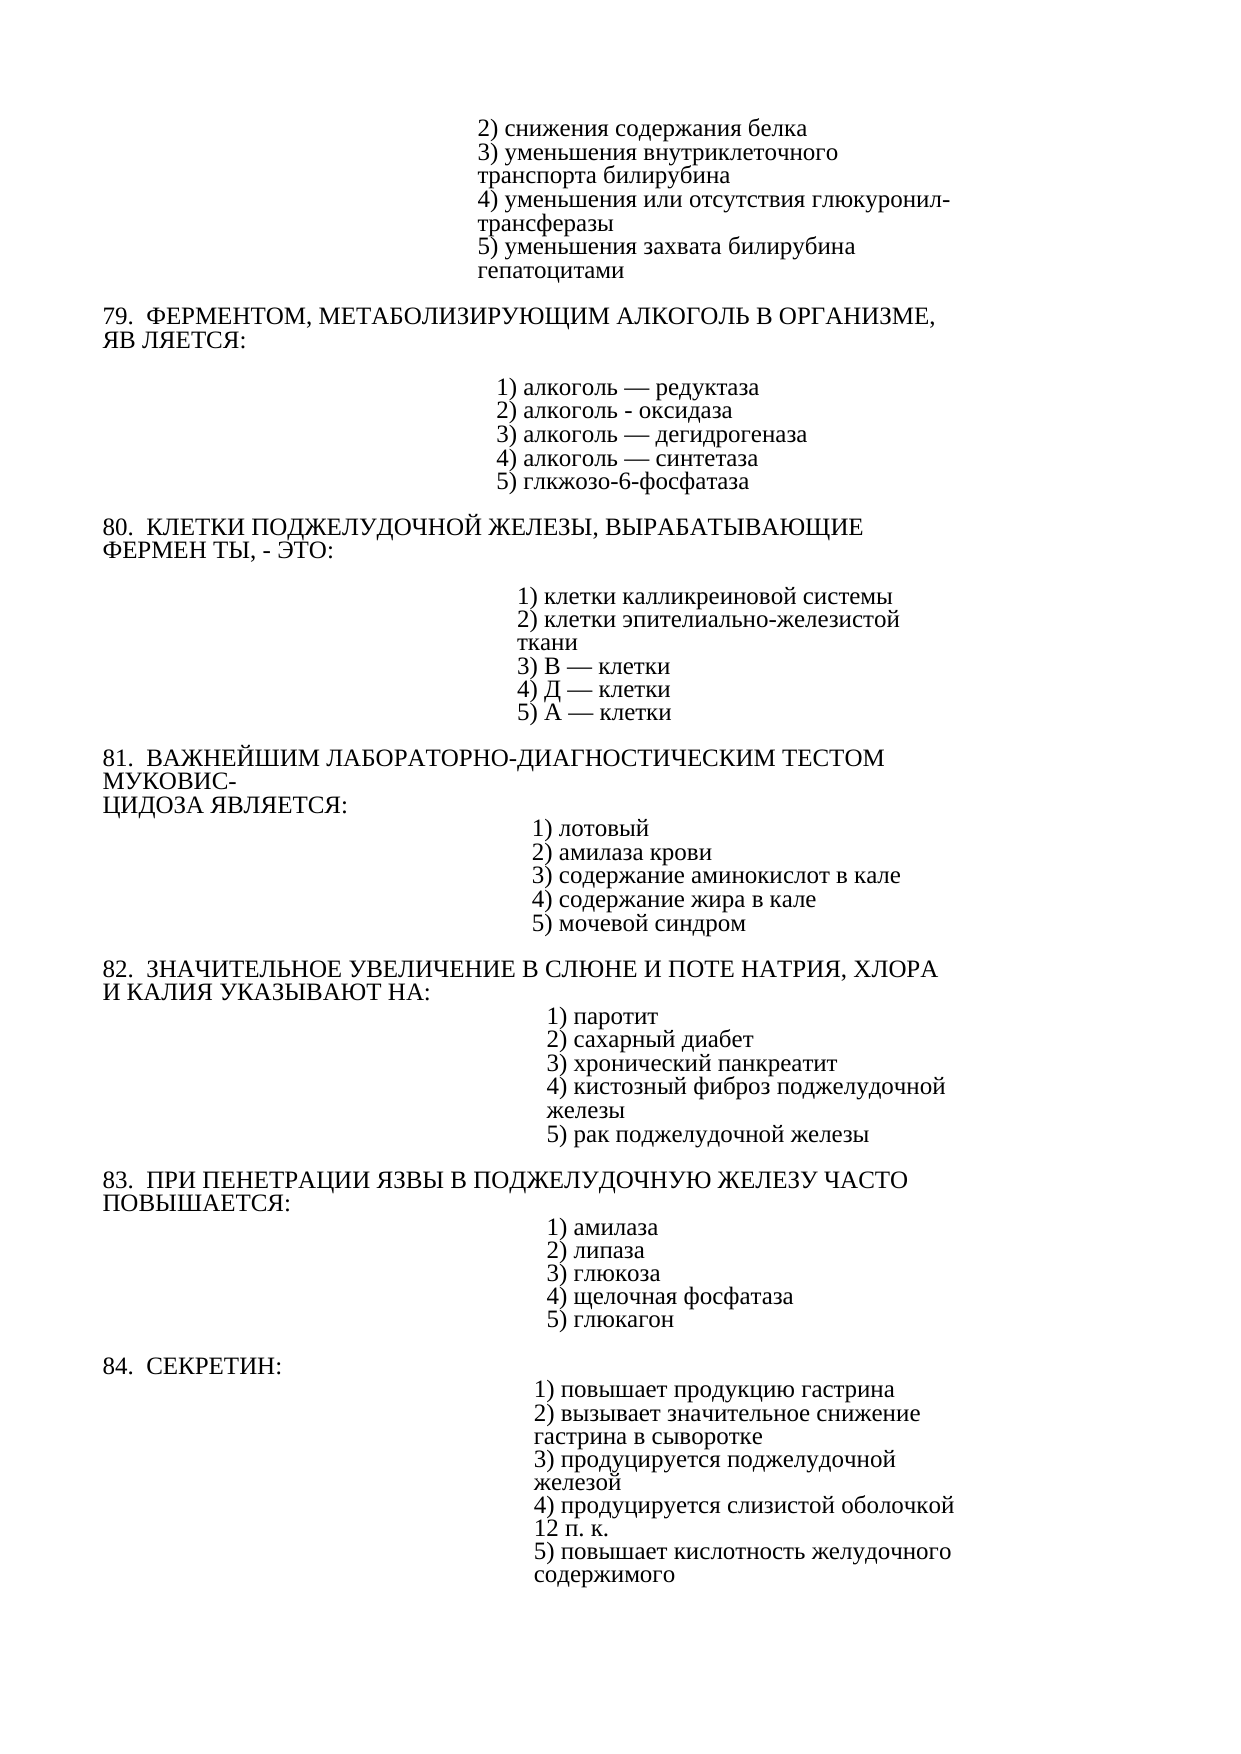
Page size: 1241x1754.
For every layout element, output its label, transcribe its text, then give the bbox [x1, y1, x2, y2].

text 80. Клетки поджелудочной железы, вырабатывающие фермен ты, - это: [102, 517, 957, 586]
text 4) щелочная фосфатаза [546, 1286, 957, 1309]
text 3) алкоголь — дегидрогеназа [496, 424, 957, 447]
text 4) Д — клетки [517, 679, 957, 702]
text 2) амилаза крови [532, 842, 957, 865]
text 82. Значительное увеличение в слюне и поте натрия, хлора и калия указывают на: [102, 958, 957, 1005]
text 1) лотовый [532, 818, 957, 842]
text 3) В — клетки [517, 656, 957, 679]
text 3) продуцируется поджелудочной железой [533, 1449, 957, 1495]
text 2) вызывает значительное снижение гастрина в сыворотке [533, 1403, 957, 1449]
text 3) уменьшения внутриклеточного транспорта билирубина [477, 142, 957, 189]
text 5) глкжозо-6-фосфатаза [496, 471, 957, 494]
text 5) рак поджелудочной железы [546, 1124, 957, 1147]
text 79. Ферментом, метаболизирующим алкоголь в организме, яв ляется: [102, 306, 957, 377]
text 5) глюкагон [546, 1309, 957, 1332]
text 81. Важнейшим лабораторно-диагностическим тестом муковис- цидоза является: [102, 747, 957, 818]
text 2) липаза [546, 1240, 957, 1263]
text 5) уменьшения захвата билирубина гепатоцитами [477, 236, 957, 283]
text 2) алкоголь - оксидаза [496, 400, 957, 424]
text 1) клетки калликреиновой системы [517, 586, 957, 609]
text 5) мочевой синдром [532, 912, 957, 936]
text 5) повышает кислотность желудочного содержимого [533, 1541, 957, 1587]
text 1) алкоголь — редуктаза [496, 377, 957, 400]
text 4) кистозный фиброз поджелудочной железы [546, 1076, 957, 1123]
text 1) паротит [546, 1005, 957, 1029]
text 83. При пенетрации язвы в поджелудочную железу часто повышается: [102, 1170, 957, 1216]
text 1) повышает продукцию гастрина [533, 1379, 957, 1402]
text 3) глюкоза [546, 1263, 957, 1286]
text 5) А — клетки [517, 702, 957, 725]
text 2) сахарный диабет [546, 1029, 957, 1052]
text 2) снижения содержания белка [477, 118, 957, 142]
text 3) хронический панкреатит [546, 1052, 957, 1076]
text 2) клетки эпителиально-железистой ткани [517, 609, 957, 655]
text 84. Секретин: [102, 1356, 957, 1379]
text 4) продуцируется слизистой оболочкой 12 п. к. [533, 1495, 957, 1541]
text 4) содержание жира в кале [532, 889, 957, 912]
text 4) алкоголь — синтетаза [496, 447, 957, 471]
text 1) амилаза [546, 1217, 957, 1240]
text 3) содержание аминокислот в кале [532, 865, 957, 889]
text 4) уменьшения или отсутствия глюкуронил-трансферазы [477, 189, 957, 236]
